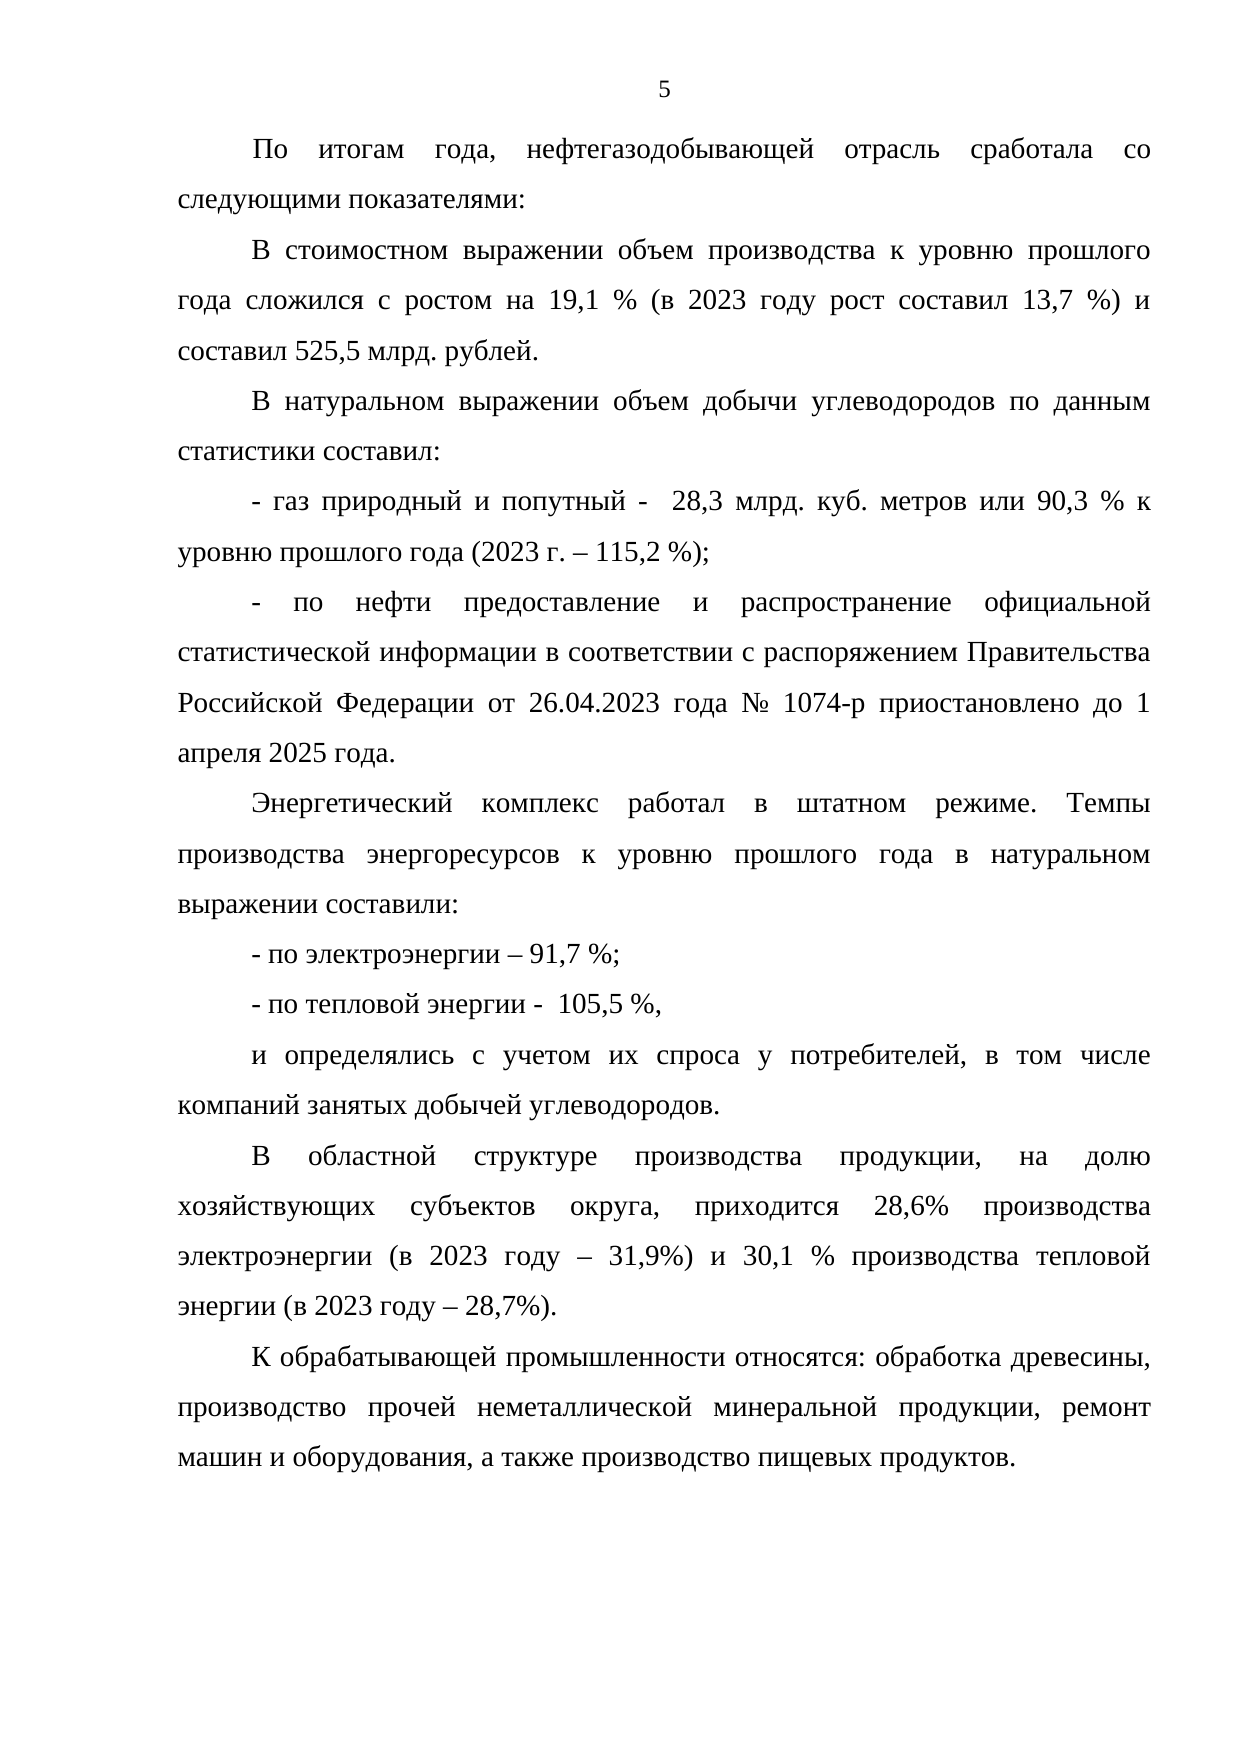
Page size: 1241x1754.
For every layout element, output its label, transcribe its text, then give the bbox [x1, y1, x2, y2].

text и определялись с учетом их спроса у потребителей, в том числе компаний занятых добычей углеводородов. [177, 1037, 1152, 1121]
text Энергетический комплекс работал в штатном режиме. Темпы производства энергоресурсов к уровню прошлого года в натуральном выражении составили: [177, 785, 1152, 919]
text В стоимостном выражении объем производства к уровню прошлого года сложился с ростом на 19,1 % (в 2023 году рост составил 13,7 %) и составил 525,5 млрд. рублей. [177, 232, 1152, 366]
text - по нефти предоставление и распространение официальной статистической информации в соответствии с распоряжением Правительства Российской Федерации от 26.04.2023 года № 1074-р приостановлено до 1 апреля 2025 года. [177, 584, 1152, 769]
text - газ природный и попутный - 28,3 млрд. куб. метров или 90,3 % к уровню прошлого года (2023 г. – 115,2 %); [177, 483, 1152, 567]
text В натуральном выражении объем добычи углеводородов по данным статистики составил: [177, 383, 1152, 467]
text К обрабатывающей промышленности относятся: обработка древесины, производство прочей неметаллической минеральной продукции, ремонт машин и оборудования, а также производство пищевых продуктов. [177, 1339, 1152, 1473]
text - по тепловой энергии - 105,5 %, [177, 987, 1152, 1020]
text В областной структуре производства продукции, на долю хозяйствующих субъектов округа, приходится 28,6% производства электроэнергии (в 2023 году – 31,9%) и 30,1 % производства тепловой энергии (в 2023 году – 28,7%). [177, 1138, 1152, 1322]
text По итогам года, нефтегазодобывающей отрасль сработала со следующими показателями: [177, 131, 1152, 215]
text - по электроэнергии – 91,7 %; [177, 936, 1152, 970]
